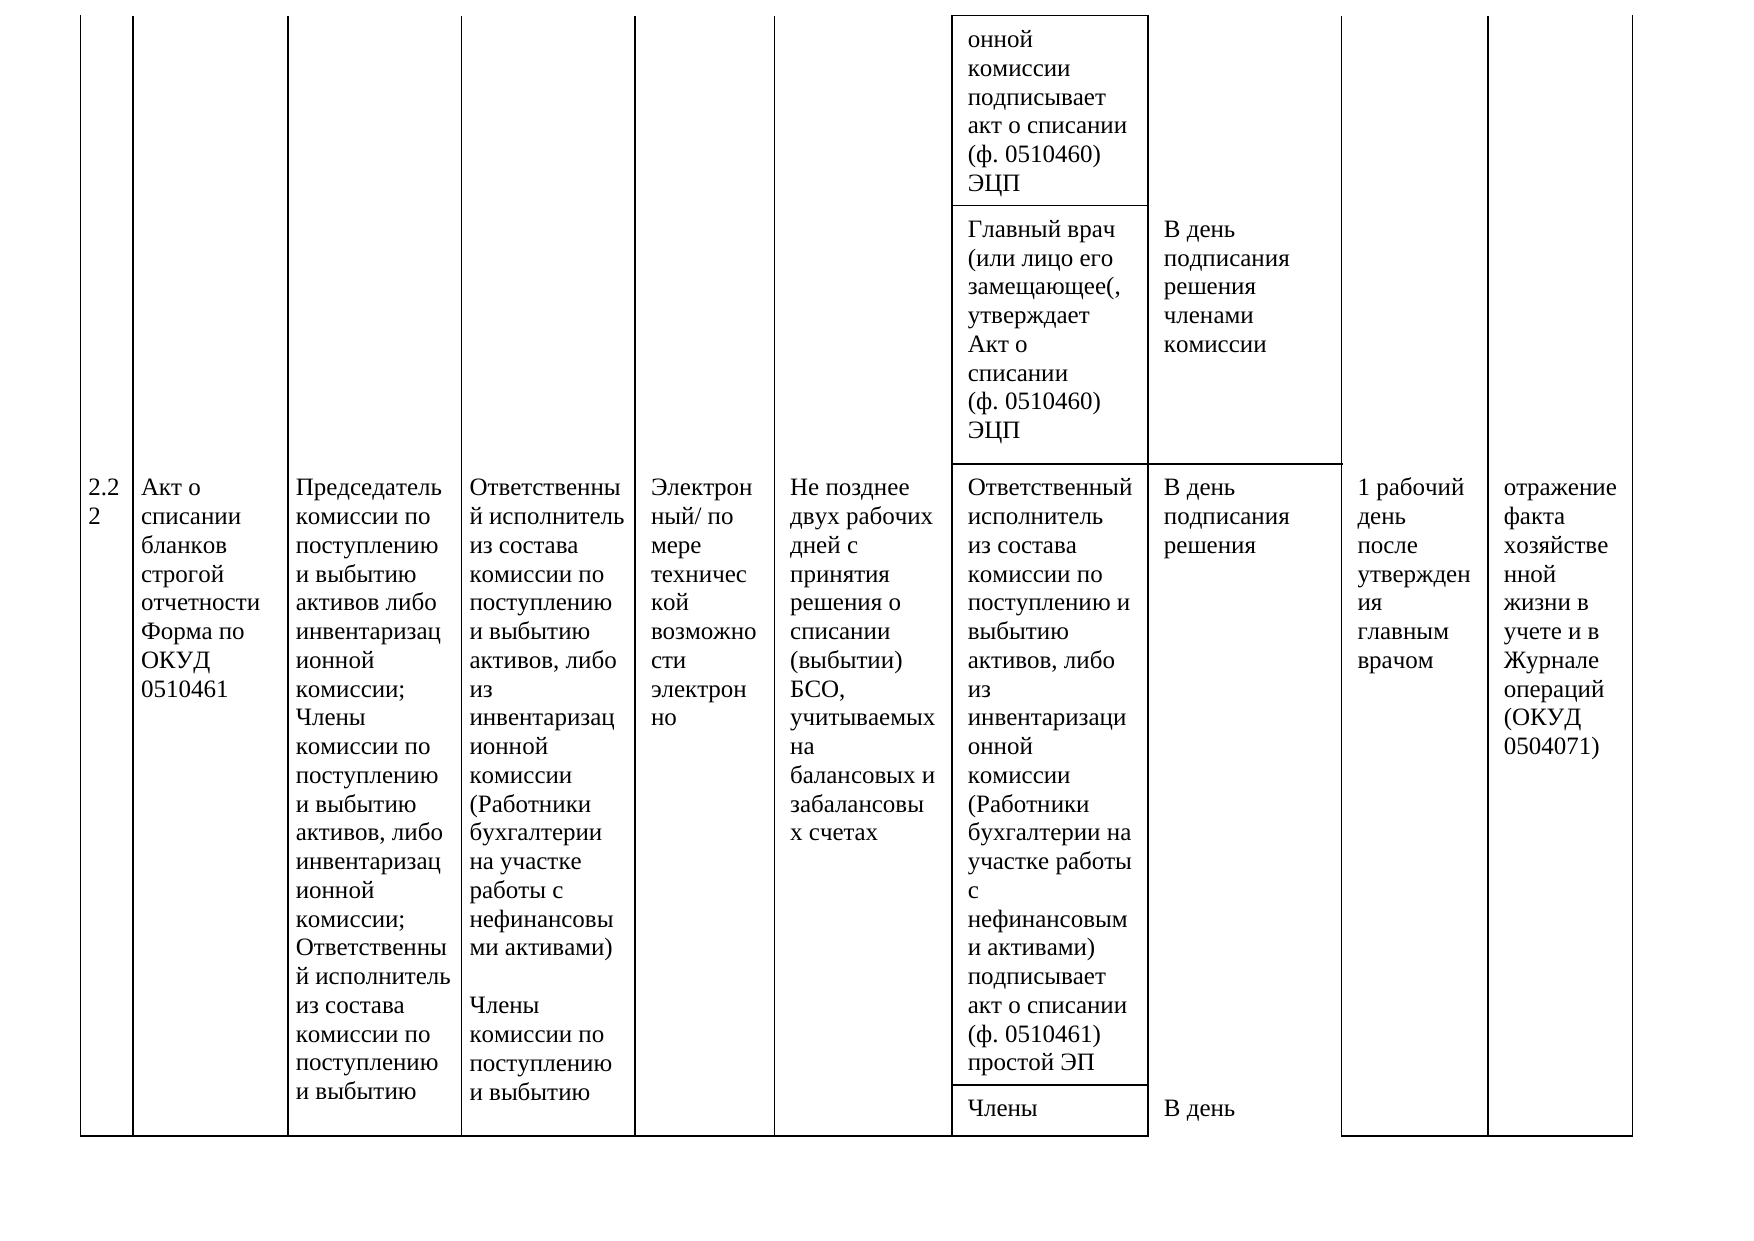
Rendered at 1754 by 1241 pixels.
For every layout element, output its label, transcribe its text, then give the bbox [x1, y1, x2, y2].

table_cell Не позднее двух рабочих дней с принятия решения о списании (выбытии) БСО, учитываемых на балансовых и забалансовых счетах [775, 463, 951, 1135]
table_cell Электронный/ по мере технической возможности электронно [636, 463, 774, 1135]
table_cell 2.22 [81, 463, 132, 1135]
table_cell 1 рабочий день после утверждения главным врачом [1342, 463, 1487, 1135]
table_cell В день подписания решения членами комиссии [1149, 205, 1341, 463]
table_cell отражение факта хозяйственной жизни в учете и в Журнале операций (ОКУД 0504071) [1489, 463, 1632, 1135]
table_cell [953, 1086, 1147, 1135]
table_cell Ответственный исполнитель из состава комиссии по поступлению и выбытию активов, либо из инвентаризационной комиссии (Работники бухгалтерии на участке работы с нефинансовыми активами) Члены комиссии по поступлению и выбытию активов, либо инвентаризационной комиссии [462, 463, 634, 1135]
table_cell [1149, 1084, 1341, 1135]
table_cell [1149, 15, 1342, 204]
table_cell Председатель комиссии по поступлению и выбытию активов либо инвентаризационной комиссии; Члены комиссии по поступлению и выбытию активов, либо инвентаризационной комиссии; Ответственный исполнитель из состава комиссии по поступлению и выбытию активов, либо из инвентаризационной комиссии (Работники бухгалтерии на участке работы с нефинансовыми активами); Главный врач (или лицо его замещающее [289, 463, 461, 1135]
table_cell Главный врач (или лицо его замещающее(, утверждает Акт о списании (ф. 0510460) ЭЦП [953, 206, 1147, 463]
table_cell В день подписания решения [1149, 465, 1341, 1084]
table_cell Акт о списании бланков строгой отчетности Форма по ОКУД 0510461 [134, 463, 287, 1135]
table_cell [953, 16, 1147, 204]
table_cell Ответственный исполнитель из состава комиссии по поступлению и выбытию активов, либо из инвентаризационной комиссии (Работники бухгалтерии на участке работы с нефинансовыми активами) подписывает акт о списании (ф. 0510461) простой ЭП [953, 465, 1147, 1084]
